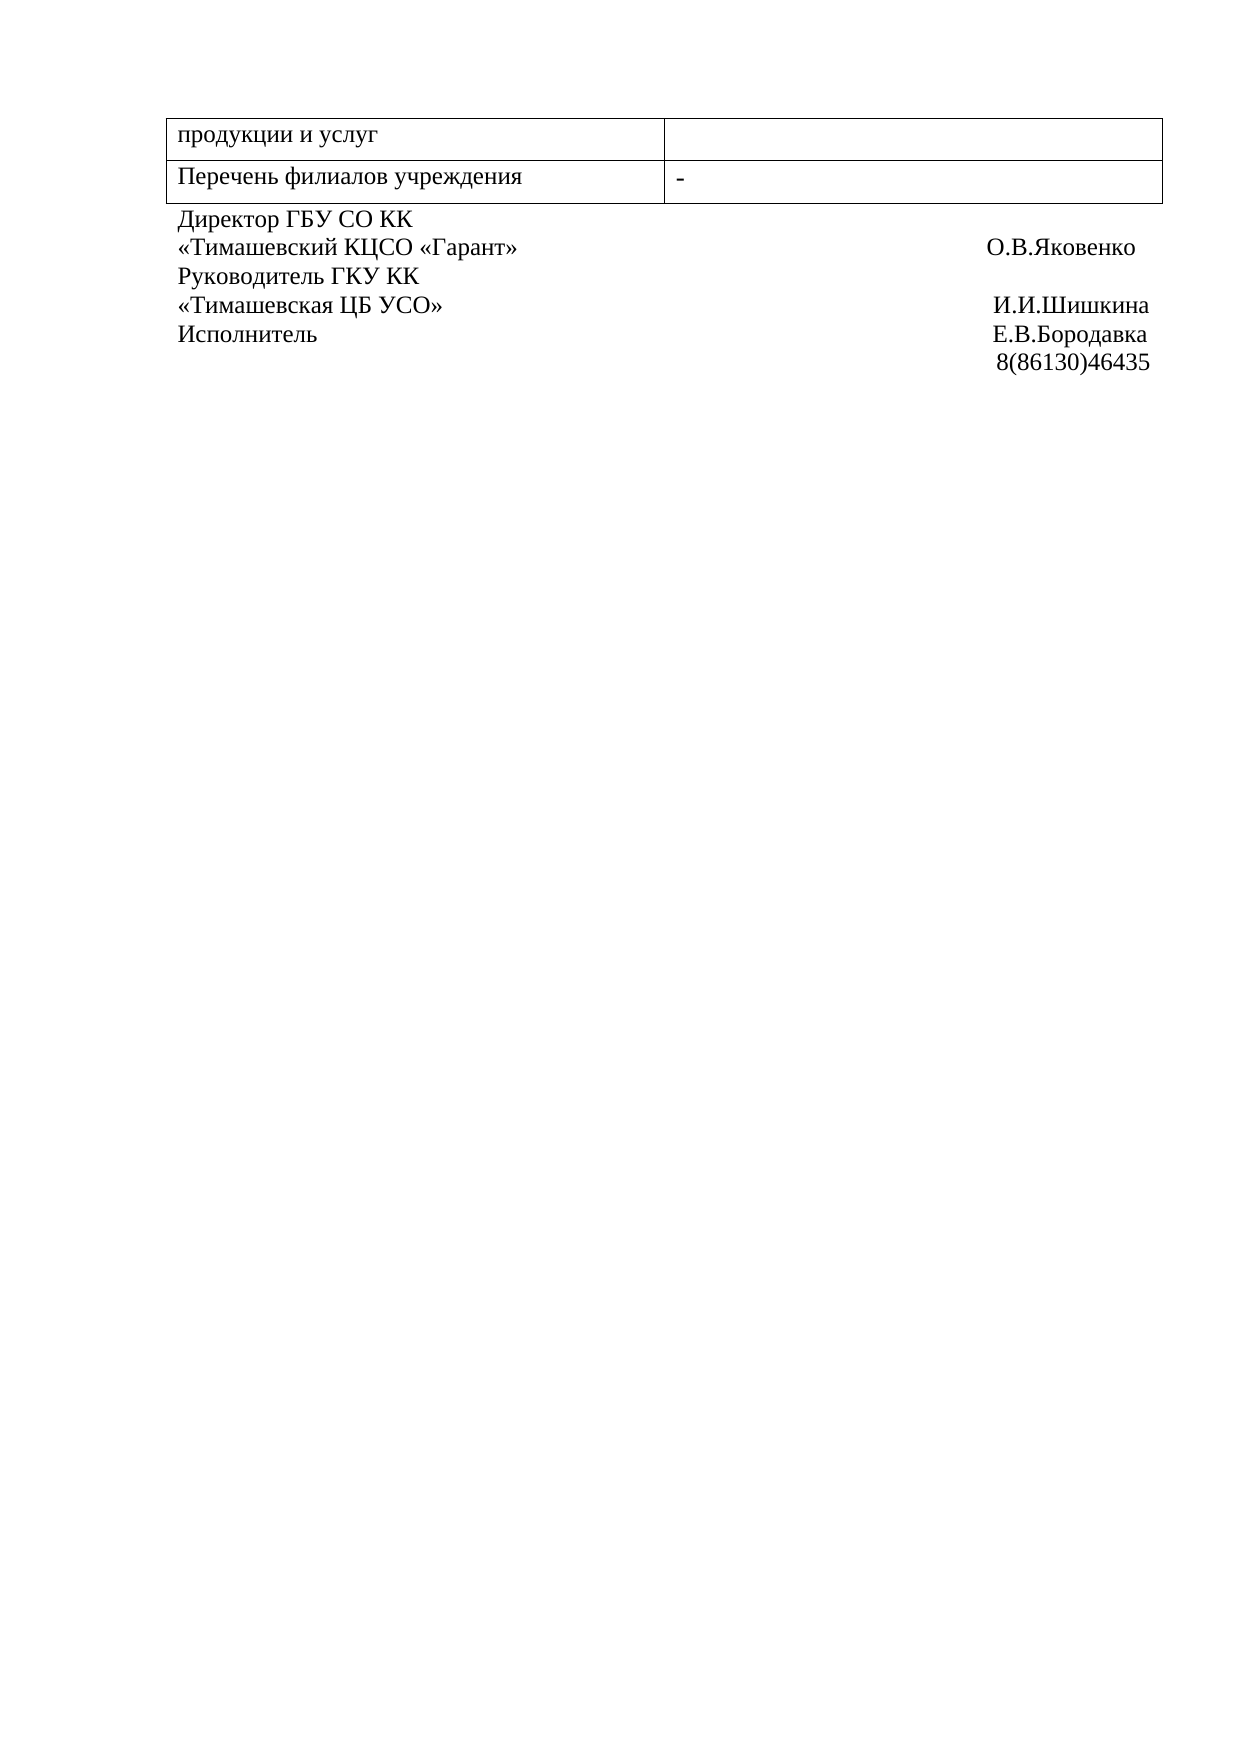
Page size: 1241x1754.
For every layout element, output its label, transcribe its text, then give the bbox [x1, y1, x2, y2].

text «Тимашевская ЦБ УСО» И.И.Шишкина [177, 290, 1152, 319]
table_cell - [665, 161, 1162, 203]
table_cell 85.31 [665, 119, 1162, 160]
text 8(86130)46435 [177, 347, 1152, 376]
text Исполнитель Е.В.Бородавка [177, 319, 1152, 347]
text Руководитель ГКУ КК [177, 261, 1152, 290]
table_cell Перечень филиалов учреждения [167, 161, 664, 203]
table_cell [167, 119, 664, 160]
text Директор ГБУ СО КК [177, 204, 1152, 232]
text «Тимашевский КЦСО «Гарант» О.В.Яковенко [177, 232, 1152, 261]
